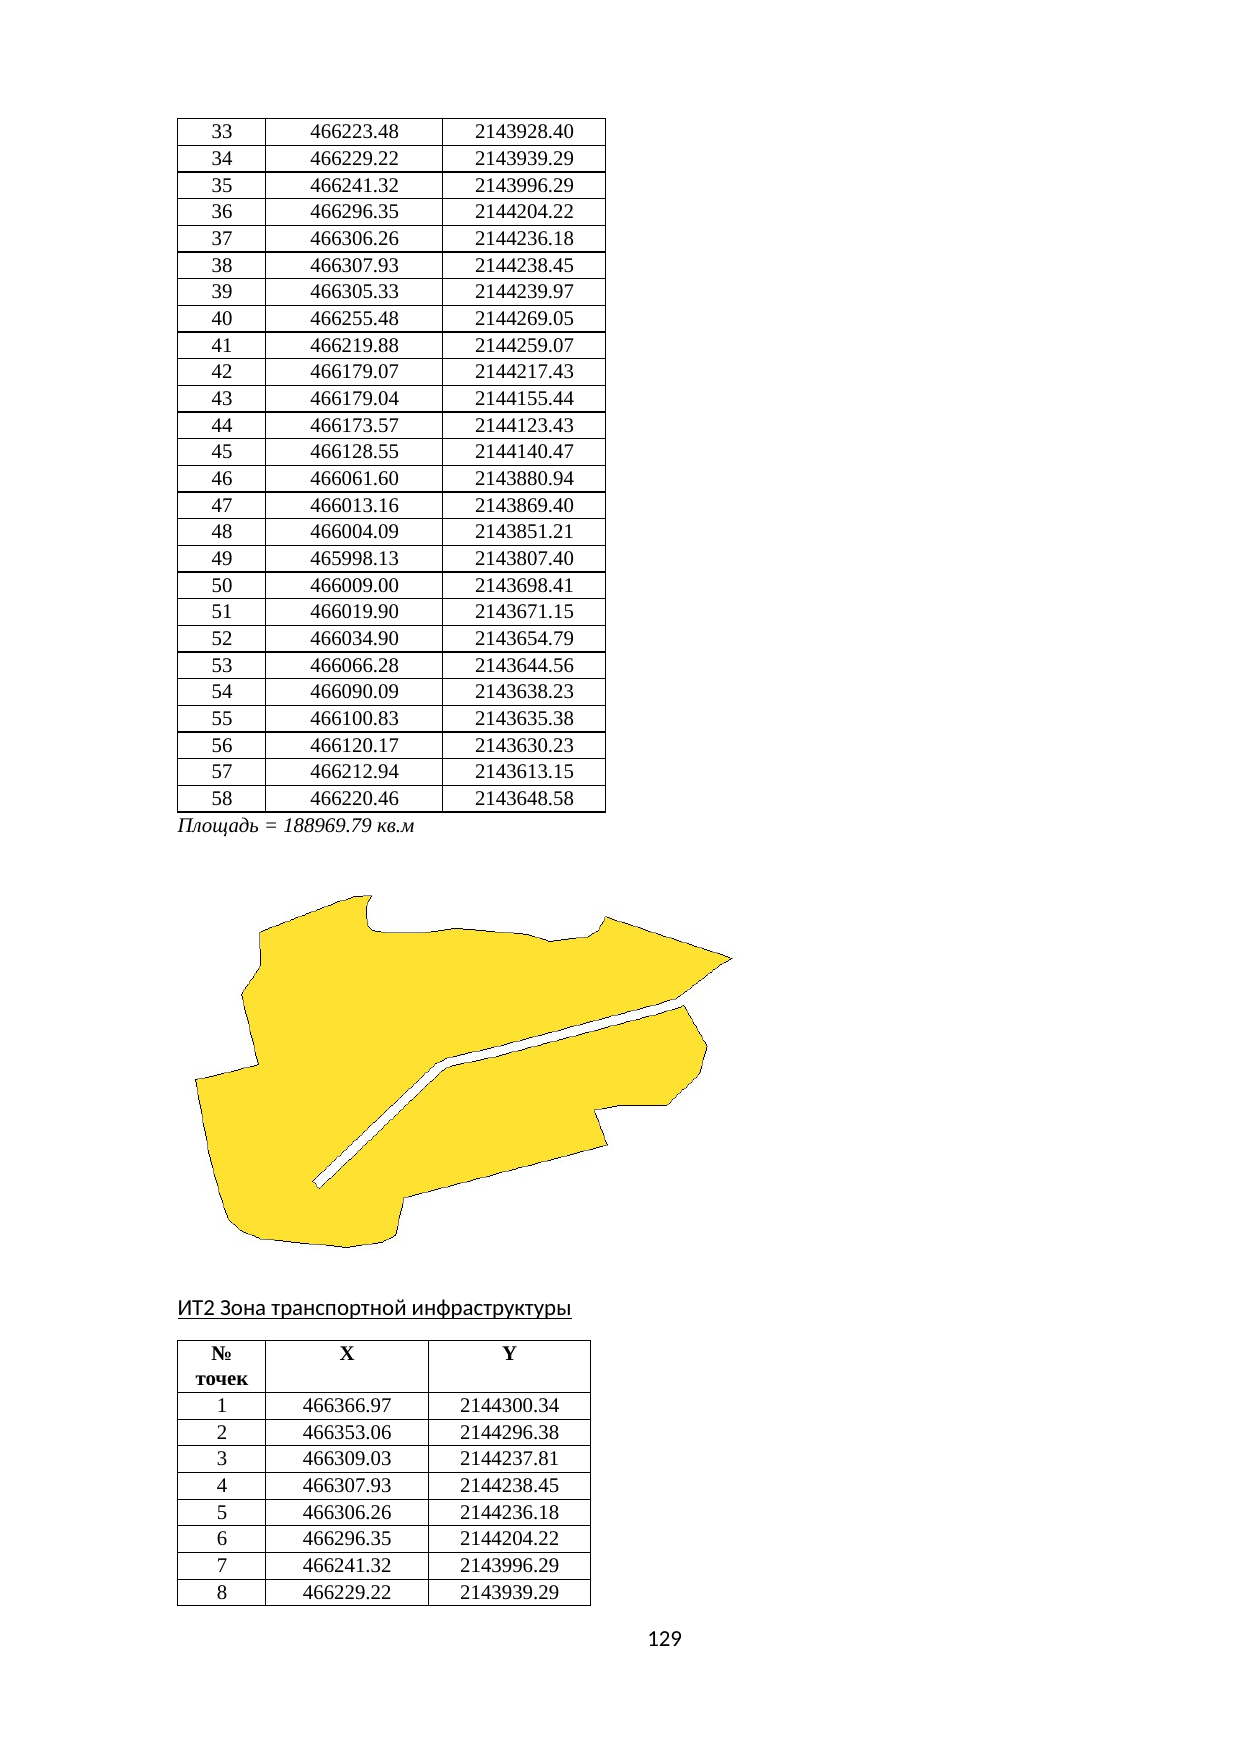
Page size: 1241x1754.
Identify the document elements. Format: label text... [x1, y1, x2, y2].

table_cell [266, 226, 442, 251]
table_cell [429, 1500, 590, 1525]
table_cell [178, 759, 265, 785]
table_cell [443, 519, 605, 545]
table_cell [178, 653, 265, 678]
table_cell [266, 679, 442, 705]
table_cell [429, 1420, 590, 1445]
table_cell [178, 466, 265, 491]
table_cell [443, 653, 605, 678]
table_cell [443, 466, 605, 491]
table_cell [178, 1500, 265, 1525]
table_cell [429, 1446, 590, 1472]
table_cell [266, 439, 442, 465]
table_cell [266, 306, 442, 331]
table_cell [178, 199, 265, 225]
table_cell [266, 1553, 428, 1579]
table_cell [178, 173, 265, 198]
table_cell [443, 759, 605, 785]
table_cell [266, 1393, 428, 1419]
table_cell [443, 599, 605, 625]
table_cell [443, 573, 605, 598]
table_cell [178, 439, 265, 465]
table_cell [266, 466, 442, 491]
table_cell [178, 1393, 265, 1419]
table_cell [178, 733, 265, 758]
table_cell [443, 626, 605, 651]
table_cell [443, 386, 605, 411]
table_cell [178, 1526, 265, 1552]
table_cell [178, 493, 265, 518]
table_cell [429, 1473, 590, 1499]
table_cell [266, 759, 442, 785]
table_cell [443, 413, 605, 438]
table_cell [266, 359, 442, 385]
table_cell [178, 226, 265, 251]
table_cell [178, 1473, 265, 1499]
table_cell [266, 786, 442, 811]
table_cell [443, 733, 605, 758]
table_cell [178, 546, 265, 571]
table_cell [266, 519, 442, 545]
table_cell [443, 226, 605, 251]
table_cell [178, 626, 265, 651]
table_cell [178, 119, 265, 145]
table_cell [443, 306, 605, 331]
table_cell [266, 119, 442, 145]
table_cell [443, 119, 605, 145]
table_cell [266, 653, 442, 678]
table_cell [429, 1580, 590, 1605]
text Площадь = 188969.79 кв.м [177, 812, 1152, 837]
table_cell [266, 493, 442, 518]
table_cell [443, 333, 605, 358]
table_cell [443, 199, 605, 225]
picture [177, 854, 754, 1276]
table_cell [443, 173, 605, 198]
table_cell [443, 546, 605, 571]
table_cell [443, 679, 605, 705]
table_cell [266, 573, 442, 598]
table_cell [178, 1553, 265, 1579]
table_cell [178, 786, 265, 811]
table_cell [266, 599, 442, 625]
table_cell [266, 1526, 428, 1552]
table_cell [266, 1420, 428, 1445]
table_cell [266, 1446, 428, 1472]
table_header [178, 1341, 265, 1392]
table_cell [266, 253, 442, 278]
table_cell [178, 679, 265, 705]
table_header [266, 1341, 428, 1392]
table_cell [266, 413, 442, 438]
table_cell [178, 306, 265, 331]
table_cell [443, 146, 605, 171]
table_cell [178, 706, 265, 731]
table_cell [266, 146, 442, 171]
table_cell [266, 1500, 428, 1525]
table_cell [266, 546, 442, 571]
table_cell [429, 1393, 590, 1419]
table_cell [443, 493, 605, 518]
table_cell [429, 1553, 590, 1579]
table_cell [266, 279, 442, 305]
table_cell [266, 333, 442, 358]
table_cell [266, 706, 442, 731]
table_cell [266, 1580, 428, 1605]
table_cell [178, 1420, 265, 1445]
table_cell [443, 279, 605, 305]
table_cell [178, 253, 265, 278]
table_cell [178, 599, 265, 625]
text ИТ2 Зона транспортной инфраструктуры [177, 1293, 1152, 1322]
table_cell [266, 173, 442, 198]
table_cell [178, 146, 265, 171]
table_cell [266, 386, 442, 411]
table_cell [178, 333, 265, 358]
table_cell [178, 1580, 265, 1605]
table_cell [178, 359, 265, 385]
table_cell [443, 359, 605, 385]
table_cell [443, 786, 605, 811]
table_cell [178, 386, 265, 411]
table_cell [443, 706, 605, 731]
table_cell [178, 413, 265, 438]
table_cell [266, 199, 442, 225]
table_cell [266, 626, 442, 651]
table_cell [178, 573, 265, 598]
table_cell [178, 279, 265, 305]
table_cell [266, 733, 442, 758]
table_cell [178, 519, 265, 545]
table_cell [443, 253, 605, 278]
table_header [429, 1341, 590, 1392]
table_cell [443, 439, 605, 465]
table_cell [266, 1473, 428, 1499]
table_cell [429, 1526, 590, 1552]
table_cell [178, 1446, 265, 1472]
